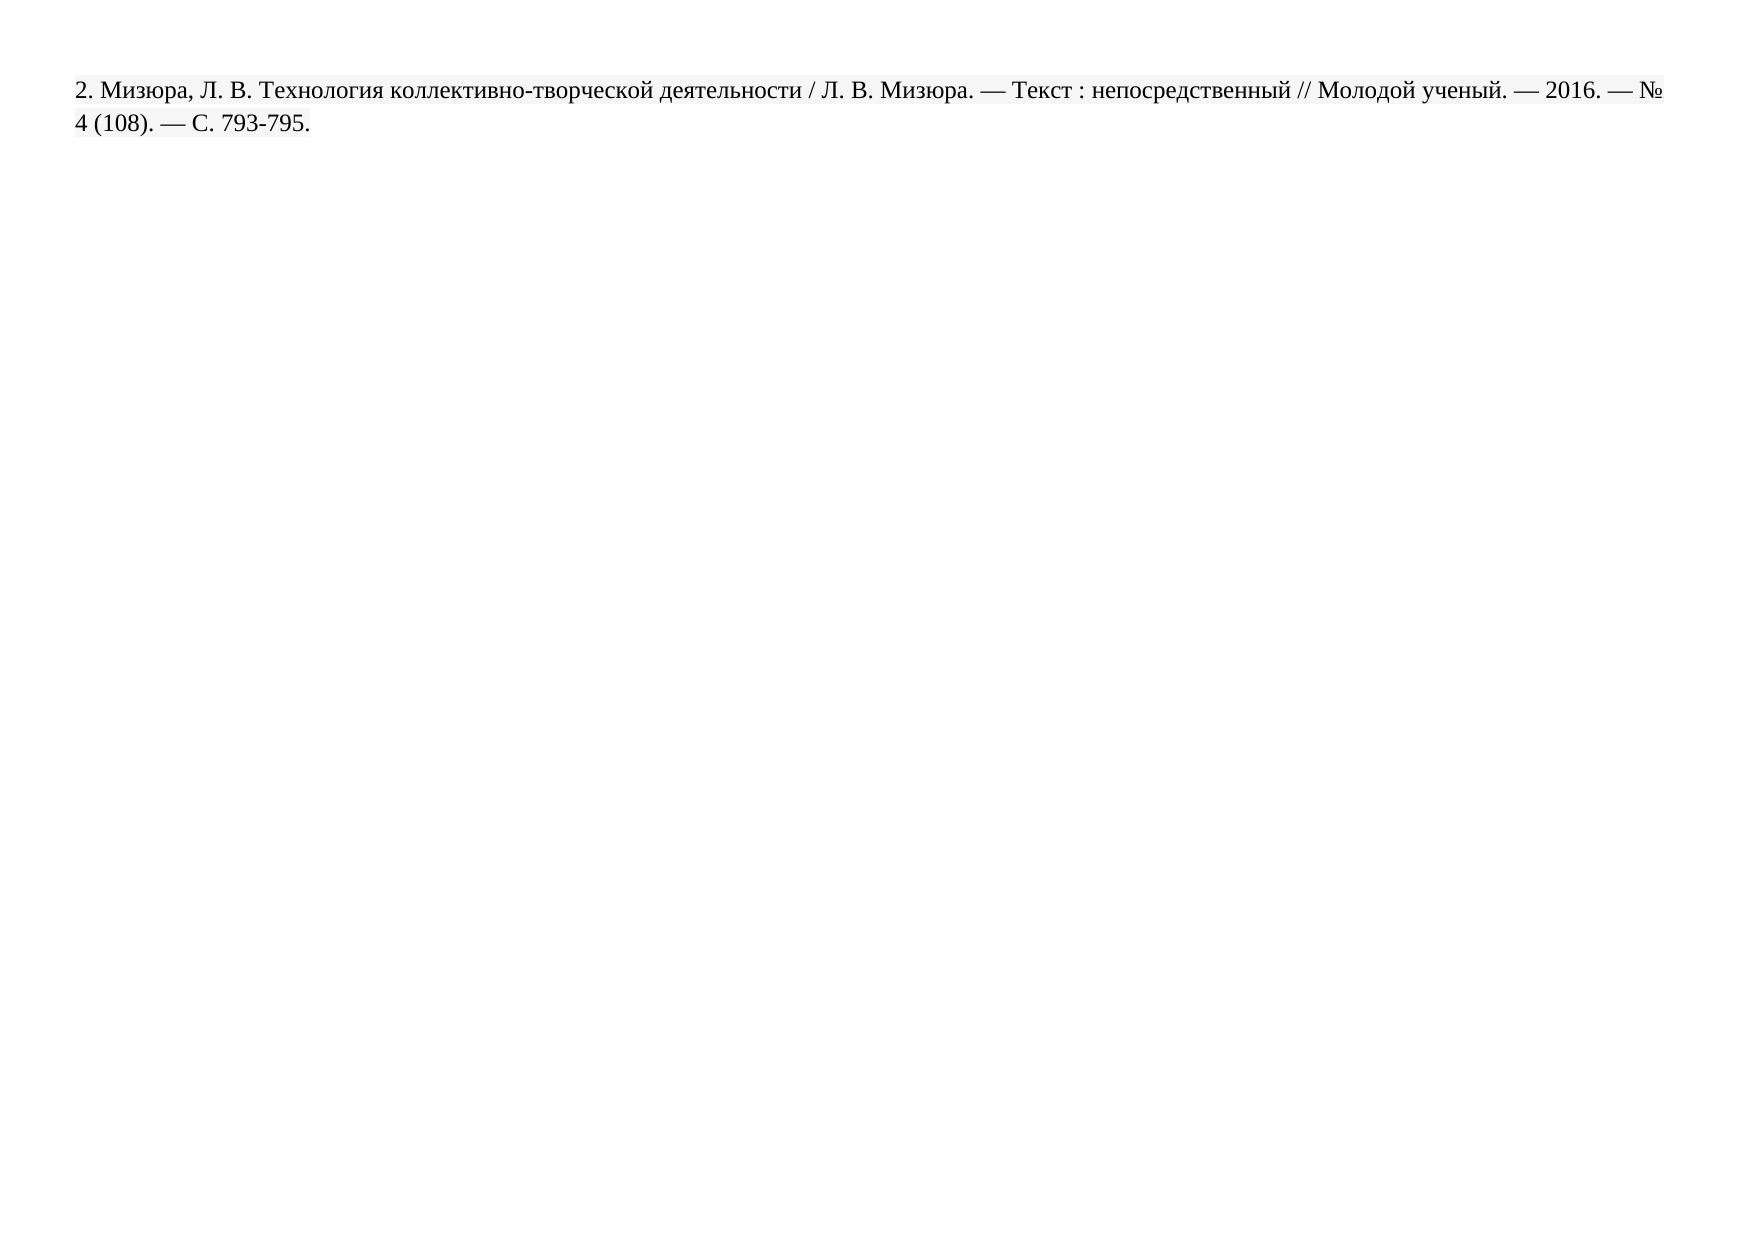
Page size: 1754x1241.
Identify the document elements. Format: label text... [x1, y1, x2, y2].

text 2. Мизюра, Л. В. Технология коллективно-творческой деятельности / Л. В. Мизюра. — Текст : непосредственный // Молодой ученый. — 2016. — № 4 (108). — С. 793-795. [75, 75, 1679, 169]
